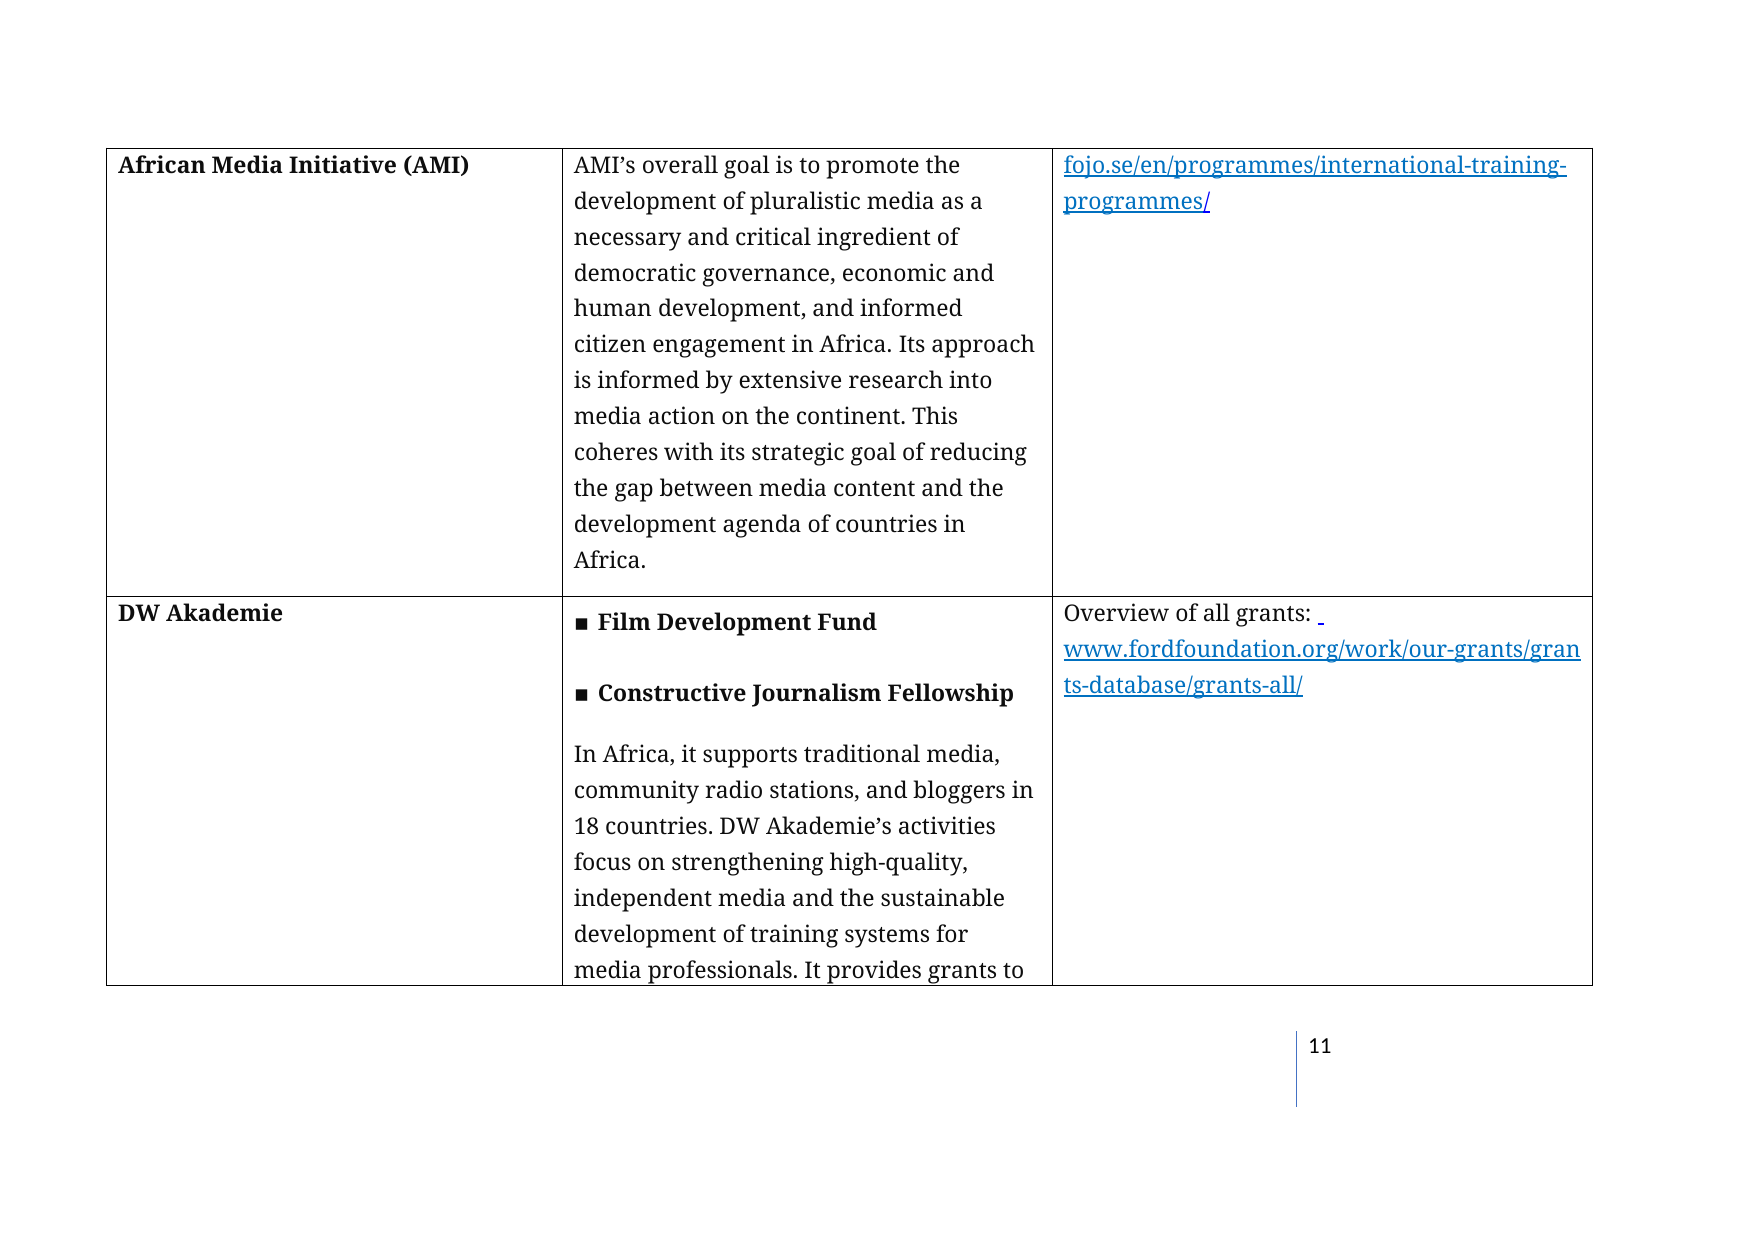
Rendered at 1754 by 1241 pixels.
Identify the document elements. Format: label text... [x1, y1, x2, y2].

table_cell DW Akademie [107, 597, 562, 985]
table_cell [563, 597, 1052, 985]
table_cell fojo.se/en/programmes/international-training-programmes/ [1053, 149, 1592, 596]
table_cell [1053, 597, 1592, 985]
table_cell AMI’s overall goal is to promote the development of pluralistic media as a necessary and critical ingredient of democratic governance, economic and human development, and informed citizen engagement in Africa. Its approach is informed by extensive research into media action on the continent. This coheres with its strategic goal of reducing the gap between media content and the development agenda of countries in Africa. [563, 149, 1052, 596]
table_cell African Media Initiative (AMI) [107, 149, 562, 596]
